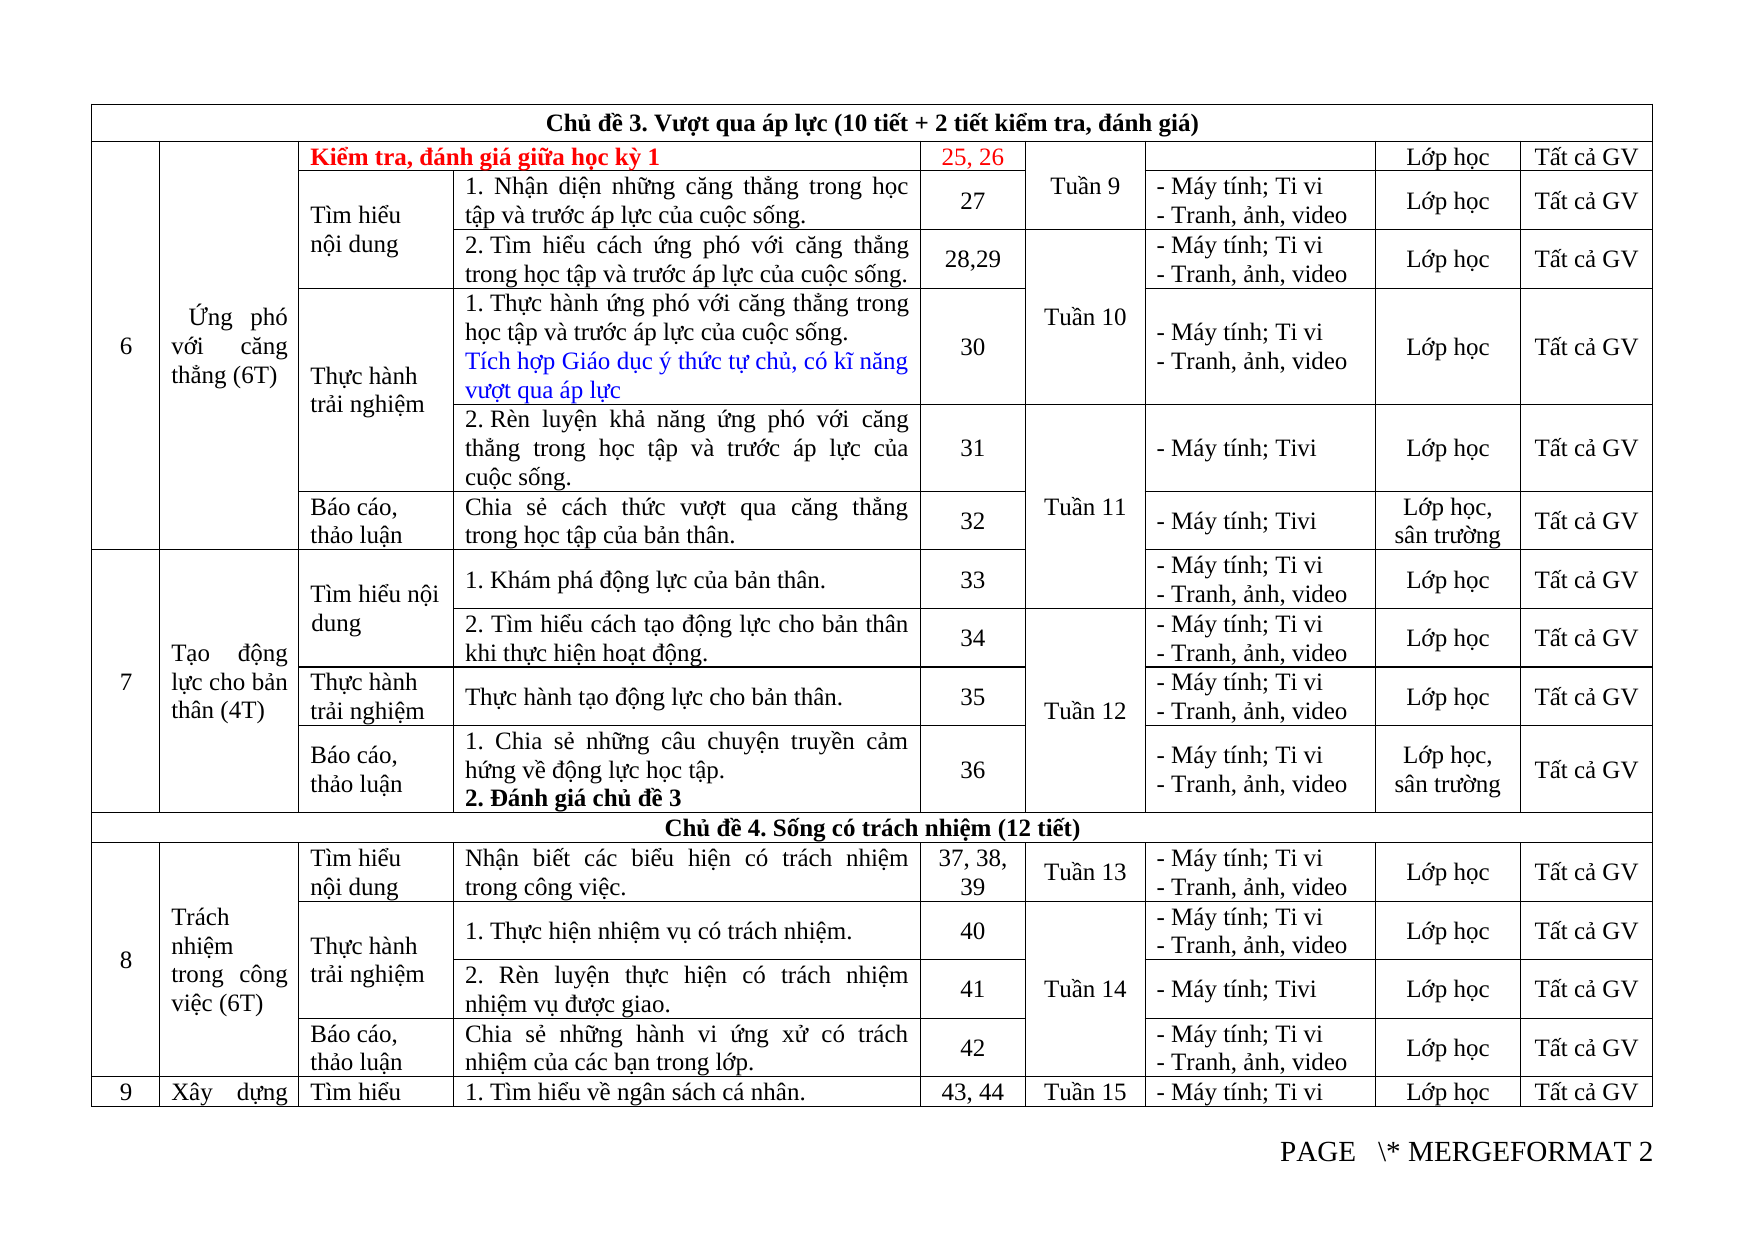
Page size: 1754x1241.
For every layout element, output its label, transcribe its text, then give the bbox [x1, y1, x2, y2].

table_cell 9 [92, 1077, 159, 1106]
table_cell Tất cả GV [1521, 843, 1652, 901]
table_cell 36 [921, 726, 1025, 812]
table_cell Lớp học [1376, 289, 1520, 403]
table_cell Tìm hiểu nội dung [299, 550, 453, 666]
table_cell 31 [921, 405, 1025, 491]
table_cell Tuần 9 [1026, 142, 1145, 229]
table_cell Chủ đề 4. Sống có trách nhiệm (12 tiết) [92, 813, 773, 842]
table_cell Tuần 10 [1026, 230, 1145, 403]
table_cell Báo cáo, thảo luận [299, 726, 453, 812]
table_cell Tất cả GV [1521, 492, 1652, 549]
table_cell Tất cả GV [1521, 1019, 1652, 1076]
table_cell Chia sẻ những hành vi ứng xử có trách nhiệm của các bạn trong lớp. [454, 1019, 920, 1076]
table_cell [454, 1077, 920, 1106]
table_cell Lớp học [1376, 1077, 1520, 1106]
table_cell 7 [92, 550, 159, 812]
table_cell Lớp học [1376, 668, 1520, 725]
table_cell - Máy tính; Ti vi - Tranh, ảnh, video [1146, 171, 1375, 229]
table_cell Báo cáo, thảo luận [299, 492, 453, 549]
table_cell Chủ đề 3. Vượt qua áp lực (10 tiết + 2 tiết kiểm tra, đánh giá) [92, 105, 1652, 141]
table_cell Tìm hiểu nội dung [299, 171, 453, 287]
table_cell 1. Thực hiện nhiệm vụ có trách nhiệm. [454, 902, 920, 959]
table_cell Thực hành tạo động lực cho bản thân. [454, 668, 920, 725]
table_cell - Máy tính; Ti vi - Tranh, ảnh, video [1146, 668, 1375, 725]
table_cell Lớp học [1376, 550, 1520, 608]
table_cell Kiểm tra, đánh giá giữa học kỳ 1 [299, 142, 920, 170]
table_cell Tất cả GV [1521, 550, 1652, 608]
table_cell 37, 38, 39 [921, 843, 1025, 901]
table_cell Chủ đề 4. Sống có trách nhiệm (12 tiết) [998, 813, 1652, 842]
table_cell Thực hành trải nghiệm [299, 902, 453, 1018]
table_cell 41 [921, 960, 1025, 1018]
table_cell Thực hành ứng phó với căng thẳng trong học tập và trước áp lực của cuộc sống. Tích hợp Giáo dục ý thức tự chủ, có kĩ năng vượt qua áp lực [454, 289, 920, 403]
table_cell Lớp học [1376, 960, 1520, 1018]
table_cell - Máy tính; Ti vi - Tranh, ảnh, video [1146, 609, 1375, 666]
table_cell - Máy tính; Tivi [1146, 492, 1375, 549]
table_cell Lớp học [1376, 405, 1520, 491]
table_cell Lớp học [1376, 902, 1520, 959]
table_cell 27 [921, 171, 1025, 229]
table_cell Thực hành trải nghiệm [299, 668, 453, 725]
table_cell Tạo động lực cho bản thân (4T) [160, 550, 298, 812]
table_cell 1. Khám phá động lực của bản thân. [454, 550, 920, 608]
table_cell Chia sẻ cách thức vượt qua căng thẳng trong học tập của bản thân. [454, 492, 920, 549]
table_cell Tất cả GV [1521, 609, 1652, 666]
table_cell Tất cả GV [1521, 902, 1652, 959]
table_cell Tìm hiểu nội dung [299, 843, 453, 901]
table_cell 2. Tìm hiểu cách tạo động lực cho bản thân khi thực hiện hoạt động. [454, 609, 920, 666]
table_cell 35 [921, 668, 1025, 725]
table_cell Lớp học [1376, 230, 1520, 287]
table_cell 33 [921, 550, 1025, 608]
table_cell 6 [92, 142, 159, 549]
table_cell Nhận biết các biểu hiện có trách nhiệm trong công việc. [454, 843, 920, 901]
table_cell Lớp học [1376, 142, 1520, 170]
table_cell Rèn luyện khả năng ứng phó với căng thẳng trong học tập và trước áp lực của cuộc sống. [454, 405, 920, 491]
table_cell 2. Rèn luyện thực hiện có trách nhiệm nhiệm vụ được giao. [454, 960, 920, 1018]
table_cell Báo cáo, thảo luận [299, 1019, 453, 1076]
table_cell [1146, 142, 1375, 170]
table_cell Lớp học, sân trường [1376, 492, 1520, 549]
table_cell 1. Chia sẻ những câu chuyện truyền cảm hứng về động lực học tập. 2. Đánh giá chủ đề 3 [454, 726, 920, 812]
table_cell 25, 26 [921, 142, 1025, 170]
table_cell 40 [921, 902, 1025, 959]
table_cell Tuần 15 [1026, 1077, 1145, 1106]
table_cell 1. Nhận diện những căng thẳng trong học tập và trước áp lực của cuộc sống. [454, 171, 920, 229]
table_cell Lớp học [1376, 1019, 1520, 1076]
table_cell Thực hành trải nghiệm [299, 289, 453, 491]
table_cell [160, 1077, 298, 1106]
table_cell Tuần 14 [1026, 902, 1145, 1076]
table_cell Tất cả GV [1521, 668, 1652, 725]
table_cell Tuần 13 [1026, 843, 1145, 901]
table_cell - Máy tính; Ti vi - Tranh, ảnh, video [1146, 843, 1375, 901]
table_cell - Máy tính; Tivi [1146, 960, 1375, 1018]
table_cell Tất cả GV [1521, 142, 1652, 170]
table_cell Lớp học [1376, 171, 1520, 229]
table_cell - Máy tính; Ti vi - Tranh, ảnh, video [1146, 902, 1375, 959]
table_cell Tất cả GV [1521, 289, 1652, 403]
table_cell - Máy tính; Ti vi - Tranh, ảnh, video [1146, 1019, 1375, 1076]
table_cell Tìm hiểu nội dung [299, 1077, 453, 1106]
table_cell 30 [921, 289, 1025, 403]
table_cell 42 [921, 1019, 1025, 1076]
table_cell Tất cả GV [1521, 230, 1652, 287]
table_cell Tìm hiểu cách ứng phó với căng thẳng trong học tập và trước áp lực của cuộc sống. [454, 230, 920, 287]
table_cell Tuần 11 [1026, 405, 1145, 608]
table_cell Lớp học [1376, 843, 1520, 901]
table_cell Tất cả GV [1521, 960, 1652, 1018]
table_cell 43, 44 [921, 1077, 1025, 1106]
table_cell Tất cả GV [1521, 1077, 1652, 1106]
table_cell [1146, 1077, 1375, 1106]
table_cell Lớp học [1376, 609, 1520, 666]
table_cell Trách nhiệm trong công việc (6T) [160, 843, 298, 1076]
table_cell - Máy tính; Tivi [1146, 405, 1375, 491]
table_cell Tất cả GV [1521, 405, 1652, 491]
table_cell - Máy tính; Ti vi - Tranh, ảnh, video [1146, 230, 1375, 287]
table_cell Tuần 12 [1026, 609, 1145, 812]
table_cell 32 [921, 492, 1025, 549]
table_cell - Máy tính; Ti vi - Tranh, ảnh, video [1146, 289, 1375, 403]
table_cell - Máy tính; Ti vi - Tranh, ảnh, video [1146, 550, 1375, 608]
table_cell Tất cả GV [1521, 171, 1652, 229]
table_cell 8 [92, 843, 159, 1076]
table_cell - Máy tính; Ti vi - Tranh, ảnh, video [1146, 726, 1375, 812]
table_cell Lớp học, sân trường [1376, 726, 1520, 812]
table_cell Ứng phó với căng thẳng (6T) [160, 142, 298, 549]
table_cell Tất cả GV [1521, 726, 1652, 812]
table_cell 28,29 [921, 230, 1025, 287]
table_cell 34 [921, 609, 1025, 666]
